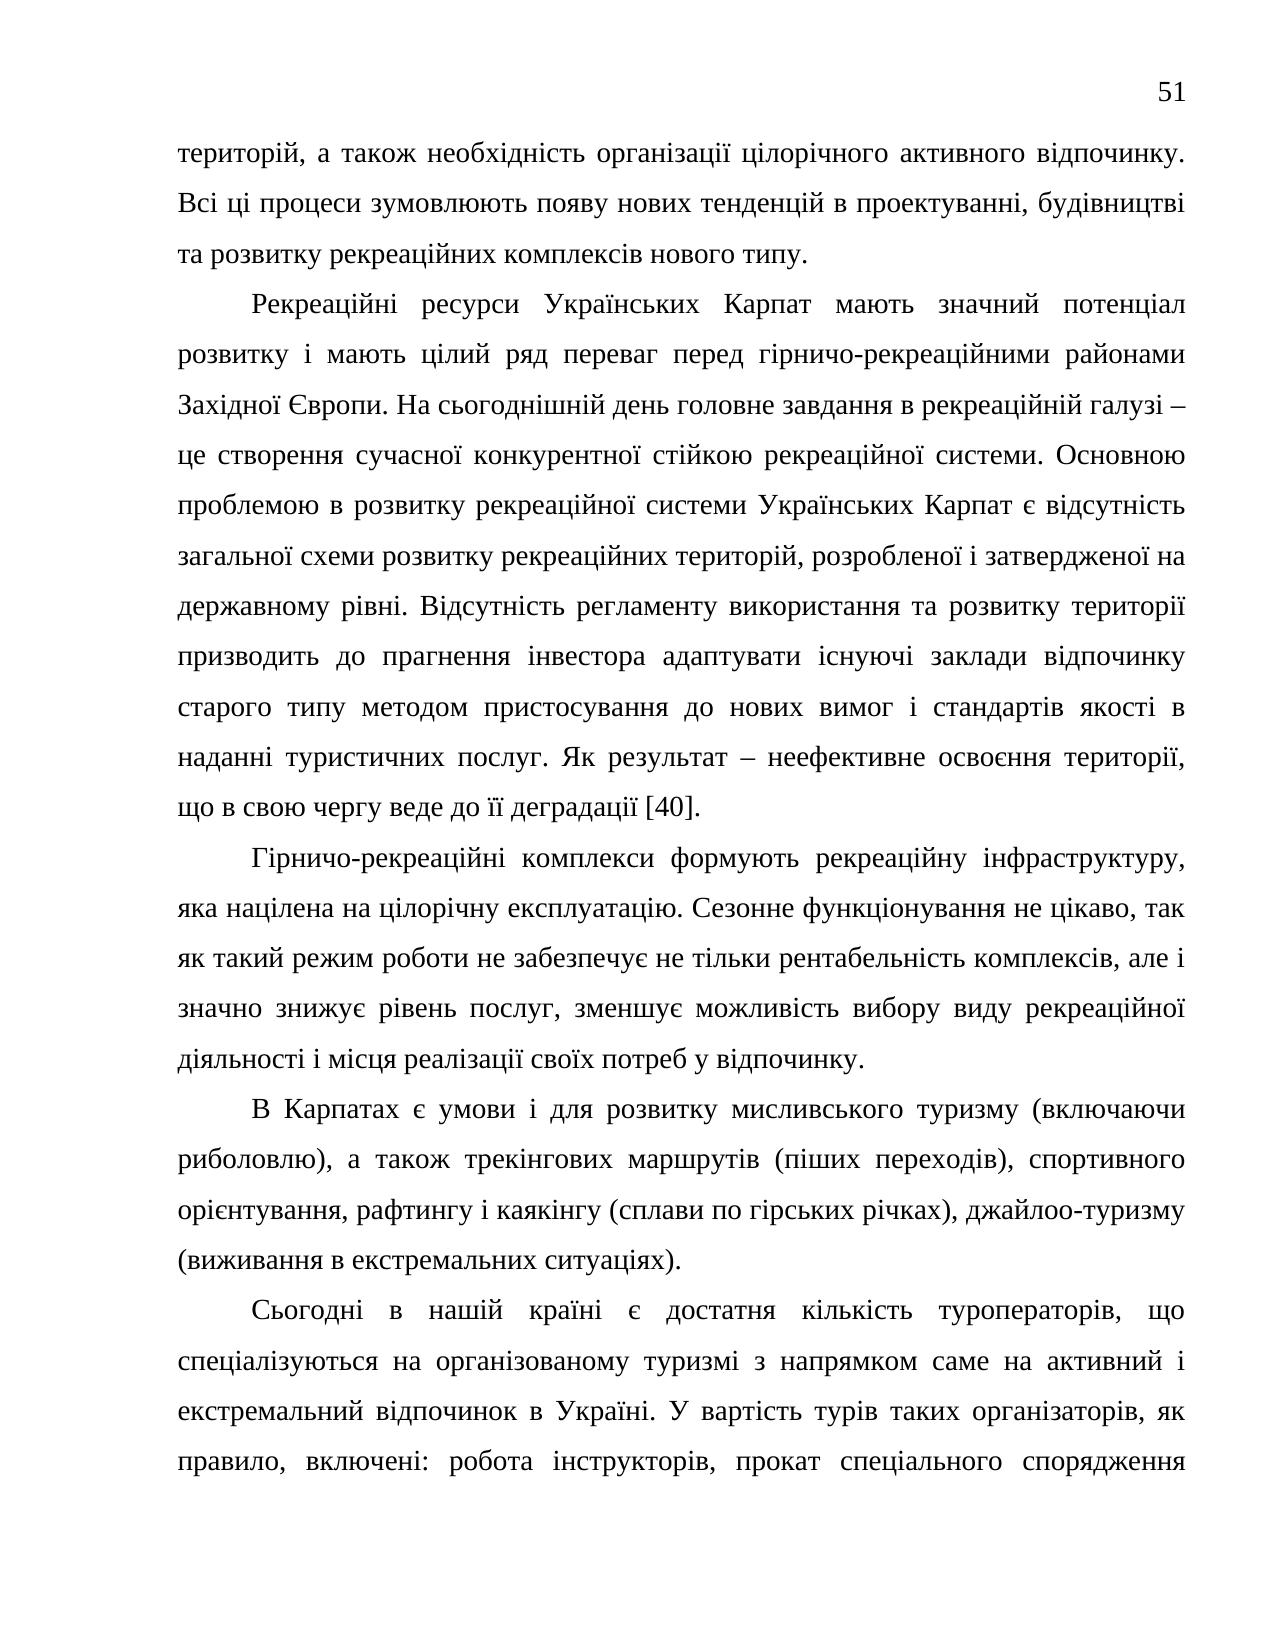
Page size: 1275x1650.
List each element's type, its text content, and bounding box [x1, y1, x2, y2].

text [177, 1292, 1186, 1477]
text Рекреаційні ресурси Українських Карпат мають значний потенціал розвитку і мають цілий ряд переваг перед гірничо-рекреаційними районами Західної Європи. На сьогоднішній день головне завдання в рекреаційній галузі – це створення сучасної конкурентної стійкою рекреаційної системи. Основною проблемою в розвитку рекреаційної системи Українських Карпат є відсутність загальної схеми розвитку рекреаційних територій, розробленої і затвердженої на державному рівні. Відсутність регламенту використання та розвитку території призводить до прагнення інвестора адаптувати існуючі заклади відпочинку старого типу методом пристосування до нових вимог і стандартів якості в наданні туристичних послуг. Як результат – неефективне освоєння території, що в свою чергу веде до її деградації [40]. [177, 286, 1186, 823]
text Гірничо-рекреаційні комплекси формують рекреаційну інфраструктуру, яка націлена на цілорічну експлуатацію. Сезонне функціонування не цікаво, так як такий режим роботи не забезпечує не тільки рентабельність комплексів, але і значно знижує рівень послуг, зменшує можливість вибору виду рекреаційної діяльності і місця реалізації своїх потреб у відпочинку. [177, 840, 1186, 1074]
text В Карпатах є умови і для розвитку мисливського туризму (включаючи риболовлю), а також трекінгових маршрутів (піших переходів), спортивного орієнтування, рафтингу і каякінгу (сплави по гірських річках), джайлоо-туризму (виживання в екстремальних ситуаціях). [177, 1091, 1186, 1276]
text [177, 135, 1186, 269]
